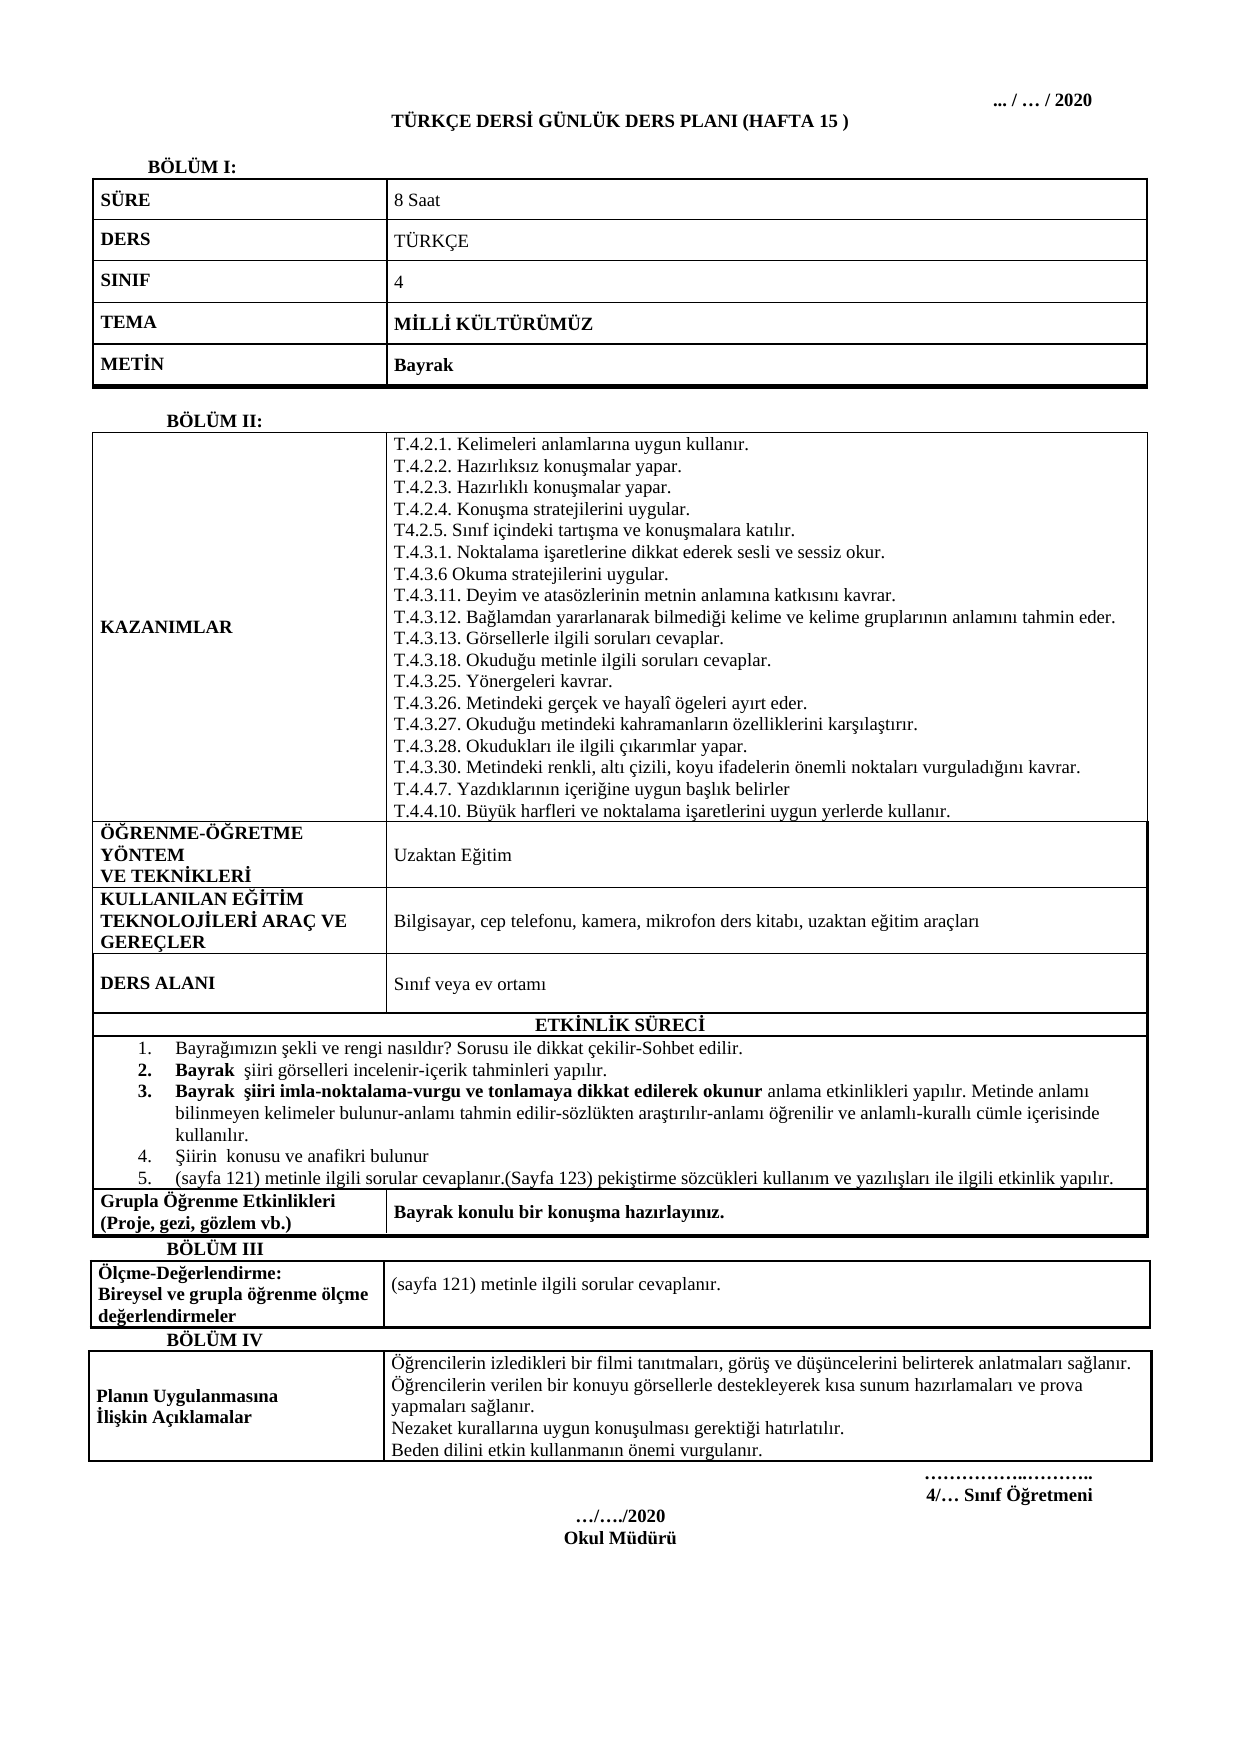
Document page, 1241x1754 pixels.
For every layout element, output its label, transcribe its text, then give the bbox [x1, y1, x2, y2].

table_cell ÖĞRENME-ÖĞRETME YÖNTEM VE TEKNİKLERİ [93, 822, 386, 887]
table_cell Grupla Öğrenme Etkinlikleri (Proje, gezi, gözlem vb.) [94, 1190, 386, 1233]
text 4/… Sınıf Öğretmeni [148, 1484, 1092, 1505]
table_header KAZANIMLAR [93, 433, 386, 821]
subtitle BÖLÜM III [148, 1238, 1092, 1260]
text ... / … / 2020 [148, 89, 1092, 110]
table_cell Bayrağımızın şekli ve rengi nasıldır? Sorusu ile dikkat çekilir-Sohbet edilir. Bayrak şiiri görselleri incelenir-içerik tahminleri yapılır. Bayrak şiiri imla-noktalama-vurgu ve tonlamaya dikkat edilerek okunur anlama etkinlikleri yapılır. Metinde anlamı bilinmeyen kelimeler bulunur-anlamı tahmin edilir-sözlükten araştırılır-anlamı öğrenilir ve anlamlı-kurallı cümle içerisinde kullanılır. Şiirin konusu ve anafikri bulunur (sayfa 121) metinle ilgili sorular cevaplanır.(Sayfa 123) pekiştirme sözcükleri kullanım ve yazılışları ile ilgili etkinlik yapılır. [94, 1037, 1146, 1188]
table_cell Bayrak konulu bir konuşma hazırlayınız. [387, 1190, 1146, 1233]
subtitle BÖLÜM IV [148, 1329, 1092, 1350]
table_cell KULLANILAN EĞİTİM TEKNOLOJİLERİ ARAÇ VE GEREÇLER [93, 888, 386, 953]
text ……………..……….. [148, 1462, 1092, 1484]
table_cell 4 [388, 261, 1146, 301]
table_header 8 Saat [388, 180, 1146, 219]
table_header Ölçme-Değerlendirme: Bireysel ve grupla öğrenme ölçme değerlendirmeler [92, 1262, 383, 1326]
table_header T.4.2.1. Kelimeleri anlamlarına uygun kullanır. T.4.2.2. Hazırlıksız konuşmalar yapar. T.4.2.3. Hazırlıklı konuşmalar yapar. T.4.2.4. Konuşma stratejilerini uygular. T4.2.5. Sınıf içindeki tartışma ve konuşmalara katılır. T.4.3.1. Noktalama işaretlerine dikkat ederek sesli ve sessiz okur. T.4.3.6 Okuma stratejilerini uygular. T.4.3.11. Deyim ve atasözlerinin metnin anlamına katkısını kavrar. T.4.3.12. Bağlamdan yararlanarak bilmediği kelime ve kelime gruplarının anlamını tahmin eder. T.4.3.13. Görsellerle ilgili soruları cevaplar. T.4.3.18. Okuduğu metinle ilgili soruları cevaplar. T.4.3.25. Yönergeleri kavrar. T.4.3.26. Metindeki gerçek ve hayalî ögeleri ayırt eder. T.4.3.27. Okuduğu metindeki kahramanların özelliklerini karşılaştırır. T.4.3.28. Okudukları ile ilgili çıkarımlar yapar. T.4.3.30. Metindeki renkli, altı çizili, koyu ifadelerin önemli noktaları vurguladığını kavrar. T.4.4.7. Yazdıklarının içeriğine uygun başlık belirler T.4.4.10. Büyük harfleri ve noktalama işaretlerini uygun yerlerde kullanır. [387, 433, 1147, 821]
table_cell SINIF [94, 261, 386, 301]
text BÖLÜM I: [148, 156, 1092, 177]
table_cell METİN [94, 345, 386, 384]
text Okul Müdürü [148, 1527, 1092, 1548]
table_cell ETKİNLİK SÜRECİ [94, 1014, 1146, 1035]
table_cell Bilgisayar, cep telefonu, kamera, mikrofon ders kitabı, uzaktan eğitim araçları [387, 888, 1146, 953]
table_cell MİLLİ KÜLTÜRÜMÜZ [388, 303, 1146, 343]
table_header (sayfa 121) metinle ilgili sorular cevaplanır. [385, 1262, 1149, 1326]
text BÖLÜM II: [148, 410, 1092, 432]
table_cell Sınıf veya ev ortamı [387, 954, 1146, 1012]
table_cell Uzaktan Eğitim [387, 822, 1146, 887]
table_header SÜRE [94, 180, 386, 219]
text TÜRKÇE DERSİ GÜNLÜK DERS PLANI (HAFTA 15 ) [148, 110, 1092, 132]
table_header Planın Uygulanmasına İlişkin Açıklamalar [90, 1352, 383, 1460]
table_cell TÜRKÇE [388, 220, 1146, 260]
table_cell TEMA [94, 303, 386, 343]
table_header Öğrencilerin izledikleri bir filmi tanıtmaları, görüş ve düşüncelerini belirterek anlatmaları sağlanır. Öğrencilerin verilen bir konuyu görsellerle destekleyerek kısa sunum hazırlamaları ve prova yapmaları sağlanır. Nezaket kurallarına uygun konuşulması gerektiği hatırlatılır. Beden dilini etkin kullanmanın önemi vurgulanır. [385, 1352, 1150, 1460]
table_cell DERS [94, 220, 386, 260]
text …/…./2020 [148, 1505, 1092, 1527]
table_cell Bayrak [388, 345, 1146, 384]
table_cell DERS ALANI [94, 954, 386, 1012]
